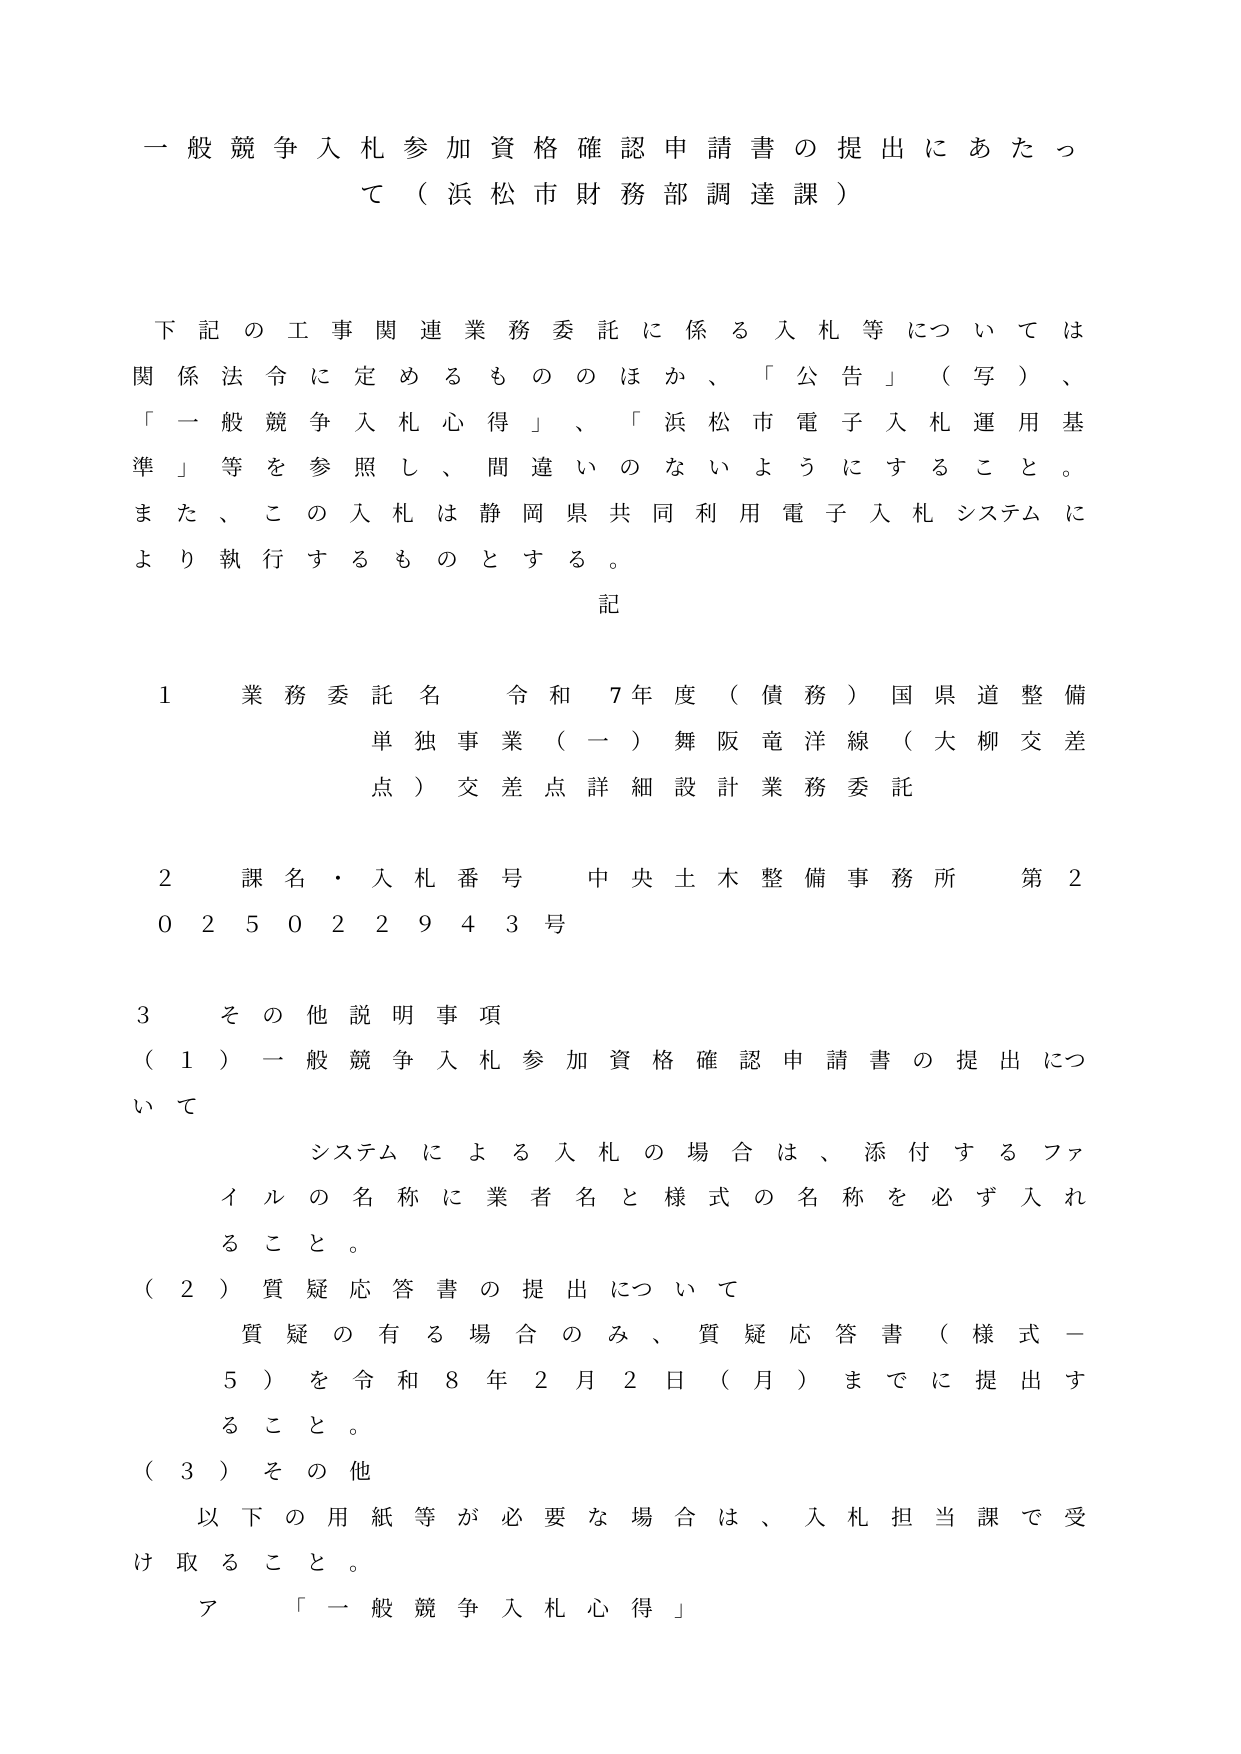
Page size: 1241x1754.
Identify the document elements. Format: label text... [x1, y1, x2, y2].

text 一般競争入札参加資格確認申請書の提出にあたって（浜松市財務部調達課） [133, 124, 1108, 215]
text （１）一般競争入札参加資格確認申請書の提出について [133, 1037, 1108, 1128]
text システムによる入札の場合は、添付するファイルの名称に業者名と様式の名称を必ず入れること。 [133, 1128, 1108, 1265]
text ２ 課名・入札番号 中央土木整備事務所 第２０２５０２２９４３号 [134, 854, 1108, 945]
text 下記の工事関連業務委託に係る入札等については、関係法令に定めるもののほか、「公告」（写）、「一般競争入札心得」、「浜松市電子入札運用基準」等を参照し、間違いのないようにすること。また、この入札は静岡県共同利用電子入札システムにより執行するものとする。 [133, 307, 1108, 580]
text 質疑の有る場合のみ、質疑応答書（様式－５）を令和８年２月２日（月）までに提出すること。 [201, 1310, 1108, 1447]
text ア 「一般競争入札心得」 [133, 1584, 1108, 1630]
text 以下の用紙等が必要な場合は、入札担当課で受け取ること。 [133, 1493, 1108, 1584]
text １ 業務委託名 令和7年度（債務）国県道整備単独事業（一）舞阪竜洋線（大柳交差点）交差点詳細設計業務委託 [139, 672, 1108, 808]
text （３）その他 [133, 1447, 1108, 1493]
subtitle 記 [133, 580, 1108, 626]
text ３ その他説明事項 [133, 991, 1108, 1037]
text （２）質疑応答書の提出について [133, 1265, 1108, 1310]
